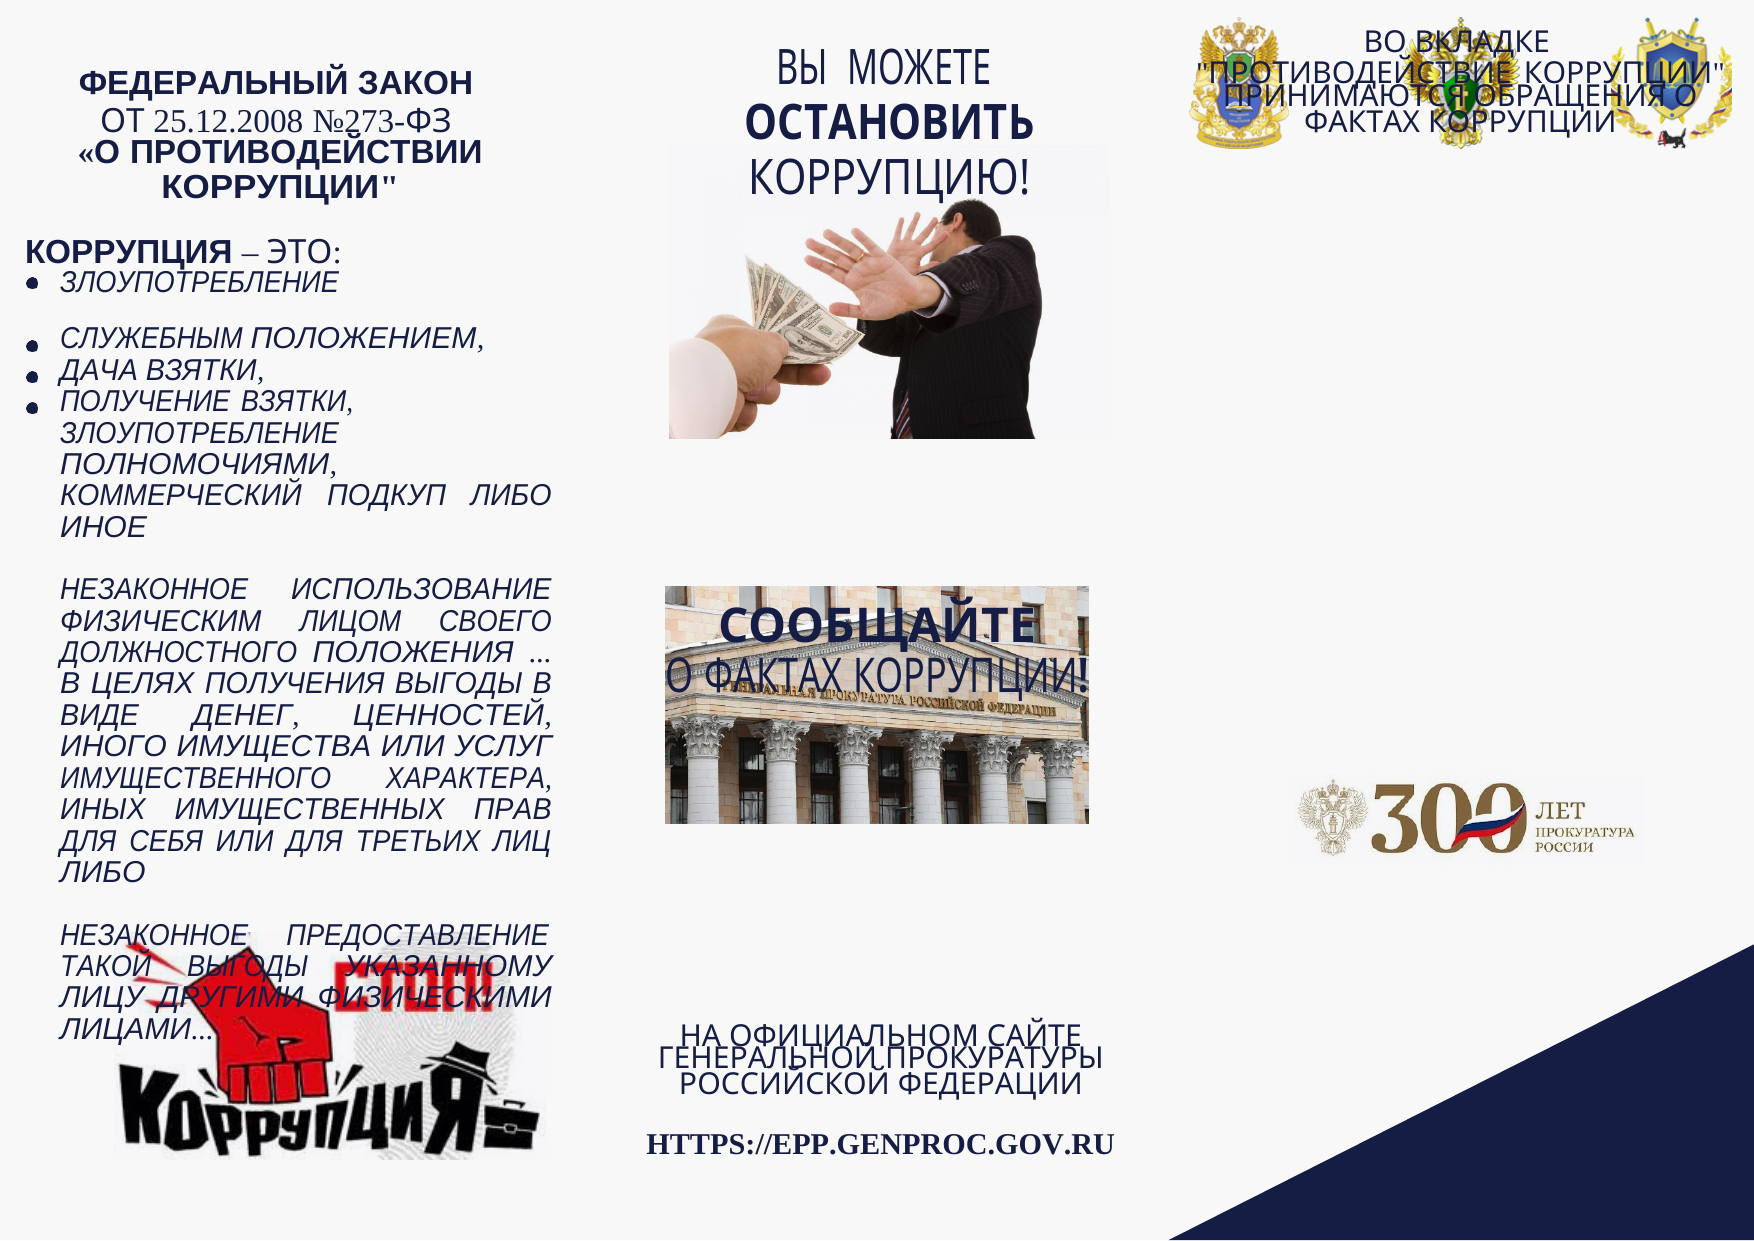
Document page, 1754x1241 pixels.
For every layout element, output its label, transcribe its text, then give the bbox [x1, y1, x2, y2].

picture [665, 586, 1089, 602]
text HTTPS://EPP.GENPROC.GOV.RU [621, 1126, 1141, 1161]
subtitle ВО ВКЛАДКЕ [1187, 22, 1726, 59]
text О ФАКТАХ КОРРУПЦИИ! [621, 652, 1132, 703]
text ДАЧА ВЗЯТКИ, ПОЛУЧЕНИЕ ВЗЯТКИ, ЗЛОУПОТРЕБЛЕНИЕ ПОЛНОМОЧИЯМИ, [60, 355, 432, 481]
picture [1401, 59, 1520, 63]
text ВЫ МОЖЕТЕ [609, 43, 1158, 95]
text ОСТАНОВИТЬ КОРРУПЦИЮ! [621, 95, 1158, 206]
picture [114, 1046, 546, 1160]
text "ПРОТИВОДЕЙСТВИЕ КОРРУПЦИИ" ПРИНИМАЮТСЯ ОБРАЩЕНИЯ О ФАКТАХ КОРРУПЦИИ [1195, 63, 1726, 141]
picture [1611, 17, 1732, 149]
picture [1189, 17, 1289, 22]
picture [26, 371, 38, 383]
picture [1401, 17, 1520, 22]
text КОРРУПЦИИ" [75, 169, 484, 205]
text КОММЕРЧЕСКИЙ ПОДКУП ЛИБО ИНОЕ НЕЗАКОННОЕ ИСПОЛЬЗОВАНИЕ ФИЗИЧЕСКИМ ЛИЦОМ СВОЕГО ДОЛЖНОСТНОГО ПОЛОЖЕНИЯ ... В ЦЕЛЯХ ПОЛУЧЕНИЯ ВЫГОДЫ В ВИДЕ ДЕНЕГ, ЦЕННОСТЕЙ, ИНОГО ИМУЩЕСТВА ИЛИ УСЛУГ ИМУЩЕСТВЕННОГО ХАРАКТЕРА, ИНЫХ ИМУЩЕСТВЕННЫХ ПРАВ ДЛЯ СЕБЯ ИЛИ ДЛЯ ТРЕТЬИХ ЛИЦ ЛИБО НЕЗАКОННОЕ ПРЕДОСТАВЛЕНИЕ ТАКОЙ ВЫГОДЫ УКАЗАННОМУ ЛИЦУ ДРУГИМИ ФИЗИЧЕСКИМИ ЛИЦАМИ... [60, 481, 552, 1046]
picture [665, 703, 1089, 824]
picture [1294, 775, 1645, 865]
text КОРРУПЦИЯ – ЭТО: ЗЛОУПОТРЕБЛЕНИЕ СЛУЖЕБНЫМ ПОЛОЖЕНИЕМ, [25, 234, 552, 354]
subtitle «О ПРОТИВОДЕЙСТВИИ [75, 141, 303, 169]
subtitle «О ПРОТИВОДЕЙСТВИИ [316, 141, 484, 169]
picture [669, 206, 1110, 439]
picture [26, 402, 38, 414]
subtitle ФЕДЕРАЛЬНЫЙ ЗАКОН [67, 68, 484, 101]
picture [1401, 141, 1520, 149]
text ОТ 25.12.2008 №273-ФЗ [67, 101, 484, 141]
picture [1189, 59, 1289, 149]
text СООБЩАЙТЕ [621, 602, 1132, 652]
text НА ОФИЦИАЛЬНОМ САЙТЕ ГЕНЕРАЛЬНОЙ ПРОКУРАТУРЫ РОССИЙСКОЙ ФЕДЕРАЦИИ [655, 1026, 1106, 1103]
